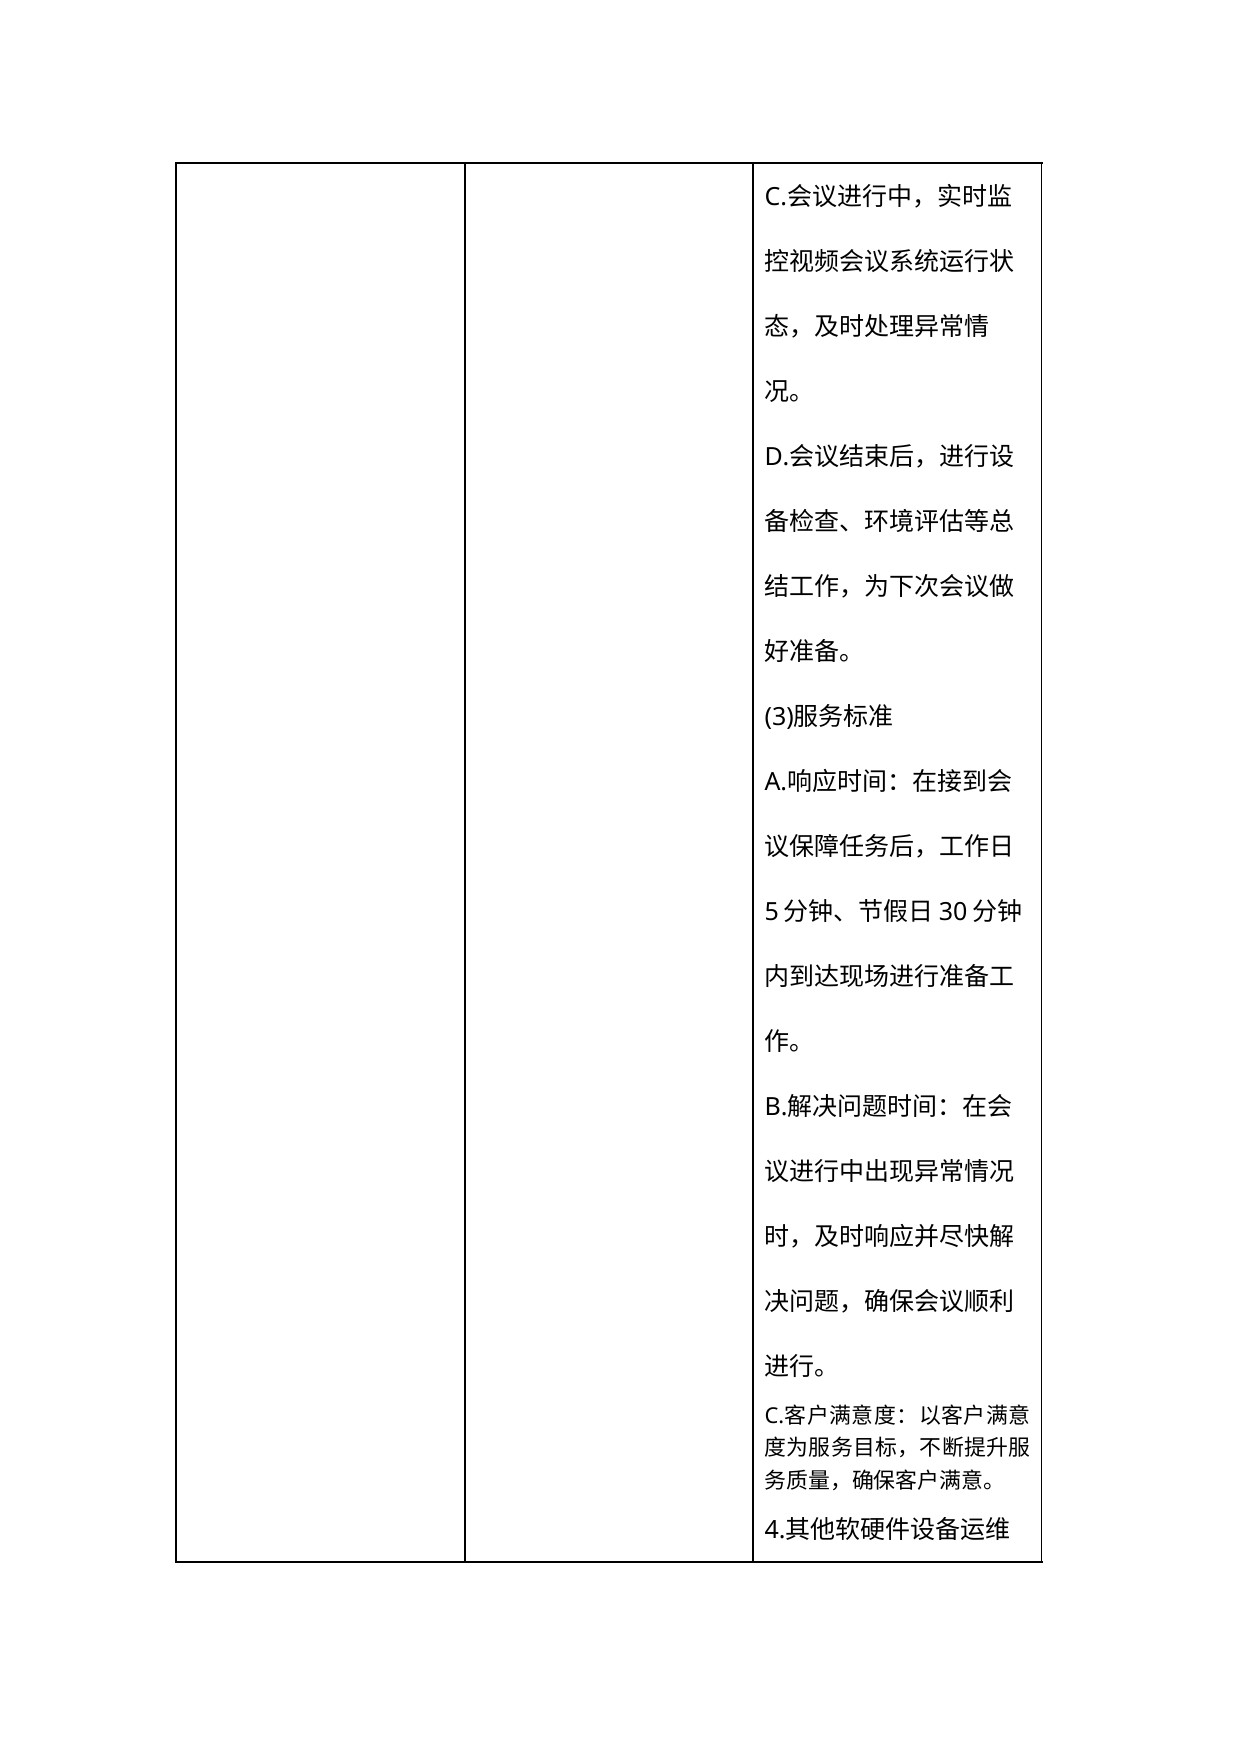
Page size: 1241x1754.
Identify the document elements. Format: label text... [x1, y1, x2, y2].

table_cell 1 [177, 164, 464, 1561]
table_cell ★ [466, 164, 752, 1561]
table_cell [754, 164, 1041, 1561]
